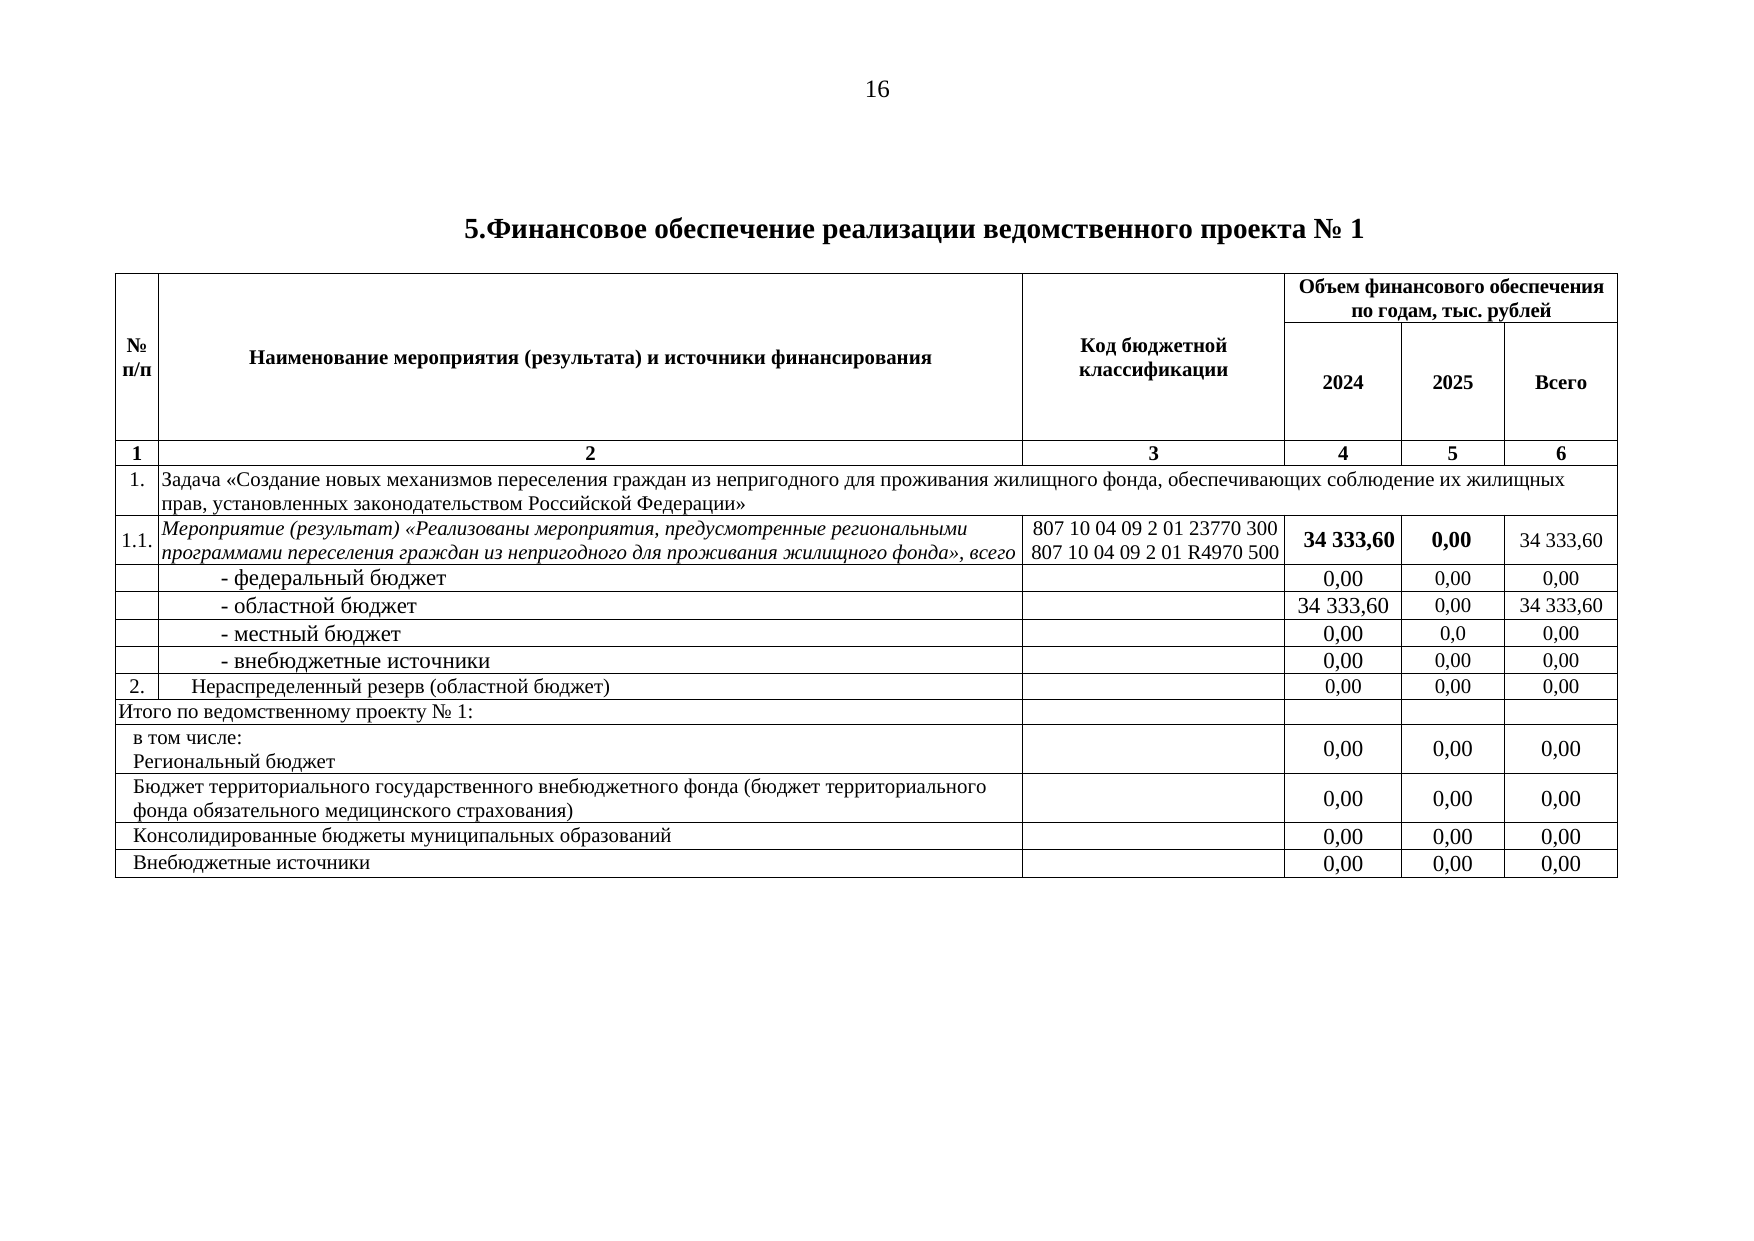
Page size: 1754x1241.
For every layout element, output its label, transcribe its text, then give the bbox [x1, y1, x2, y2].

table_cell [1023, 850, 1284, 877]
table_cell [116, 592, 158, 618]
table_cell 1.1. [116, 516, 158, 564]
table_cell в том числе: Региональный бюджет [116, 725, 1022, 773]
table_cell 2. [116, 674, 158, 698]
table_cell [1505, 700, 1617, 723]
table_header Объем финансового обеспечения по годам, тыс. рублей [1285, 274, 1617, 322]
table_cell - местный бюджет [159, 620, 1022, 646]
table_header Наименование мероприятия (результата) и источники финансирования [159, 274, 1022, 440]
table_cell 0,00 [1402, 516, 1504, 564]
table_cell 0,00 [1505, 850, 1617, 877]
table_cell 0,00 [1402, 823, 1504, 849]
table_cell 34 333,60 [1285, 516, 1401, 564]
table_cell [1023, 620, 1284, 646]
table_cell [1402, 700, 1504, 723]
table_cell 2 [159, 441, 1022, 465]
table_cell 6 [1505, 441, 1617, 465]
table_cell 2025 [1402, 323, 1504, 440]
table_cell [1023, 823, 1284, 849]
table_header Код бюджетной классификации [1023, 274, 1284, 440]
table_cell 0,00 [1402, 565, 1504, 591]
table_cell Мероприятие (результат) «Реализованы мероприятия, предусмотренные региональными программами переселения граждан из непригодного для проживания жилищного фонда», всего [159, 516, 1022, 564]
table_cell 0,00 [1285, 620, 1401, 646]
table_cell Задача «Создание новых механизмов переселения граждан из непригодного для проживания жилищного фонда, обеспечивающих соблюдение их жилищных прав, установленных законодательством Российской Федерации» [159, 466, 1617, 514]
table_cell Внебюджетные источники [116, 850, 1022, 877]
table_cell 0,0 [1402, 620, 1504, 646]
table_cell 0,00 [1505, 647, 1617, 673]
table_cell 1 [116, 441, 158, 465]
table_cell 34 333,60 [1505, 592, 1617, 618]
table_cell [116, 647, 158, 673]
subtitle 5.Финансовое обеспечение реализации ведомственного проекта № 1 [193, 211, 1636, 244]
table_cell - областной бюджет [159, 592, 1022, 618]
table_cell 3 [1023, 441, 1284, 465]
table_cell 0,00 [1402, 725, 1504, 773]
table_cell 0,00 [1402, 592, 1504, 618]
table_cell 0,00 [1402, 647, 1504, 673]
table_cell 0,00 [1285, 850, 1401, 877]
table_cell [1023, 774, 1284, 822]
table_cell 0,00 [1505, 823, 1617, 849]
table_cell [1023, 674, 1284, 698]
table_cell Нераспределенный резерв (областной бюджет) [159, 674, 1022, 698]
table_cell 0,00 [1505, 774, 1617, 822]
table_cell Бюджет территориального государственного внебюджетного фонда (бюджет территориального фонда обязательного медицинского страхования) [116, 774, 1022, 822]
table_cell 0,00 [1285, 674, 1401, 698]
table_cell 0,00 [1402, 774, 1504, 822]
table_cell Всего [1505, 323, 1617, 440]
table_cell - внебюджетные источники [159, 647, 1022, 673]
table_cell Итого по ведомственному проекту № 1: [116, 700, 1022, 723]
table_cell 0,00 [1505, 674, 1617, 698]
table_cell 2024 [1285, 323, 1401, 440]
table_cell 0,00 [1505, 565, 1617, 591]
table_cell 34 333,60 [1285, 592, 1401, 618]
table_cell 34 333,60 [1505, 516, 1617, 564]
table_cell [1023, 565, 1284, 591]
table_cell 0,00 [1402, 674, 1504, 698]
table_cell - федеральный бюджет [159, 565, 1022, 591]
table_cell [1023, 725, 1284, 773]
table_cell 5 [1402, 441, 1504, 465]
table_cell [1285, 700, 1401, 723]
table_cell 0,00 [1402, 850, 1504, 877]
table_cell 1. [116, 466, 158, 514]
table_cell [1023, 700, 1284, 723]
table_cell 0,00 [1285, 823, 1401, 849]
table_cell 0,00 [1505, 620, 1617, 646]
table_cell [116, 620, 158, 646]
table_cell [116, 565, 158, 591]
table_cell [1023, 592, 1284, 618]
table_cell 0,00 [1285, 565, 1401, 591]
table_cell 0,00 [1505, 725, 1617, 773]
table_cell 807 10 04 09 2 01 23770 300 807 10 04 09 2 01 R4970 500 [1023, 516, 1284, 564]
table_cell 0,00 [1285, 725, 1401, 773]
table_cell [1023, 647, 1284, 673]
table_header № п/п [116, 274, 158, 440]
table_cell 0,00 [1285, 647, 1401, 673]
table_cell Консолидированные бюджеты муниципальных образований [116, 823, 1022, 849]
table_cell 4 [1285, 441, 1401, 465]
table_cell 0,00 [1285, 774, 1401, 822]
